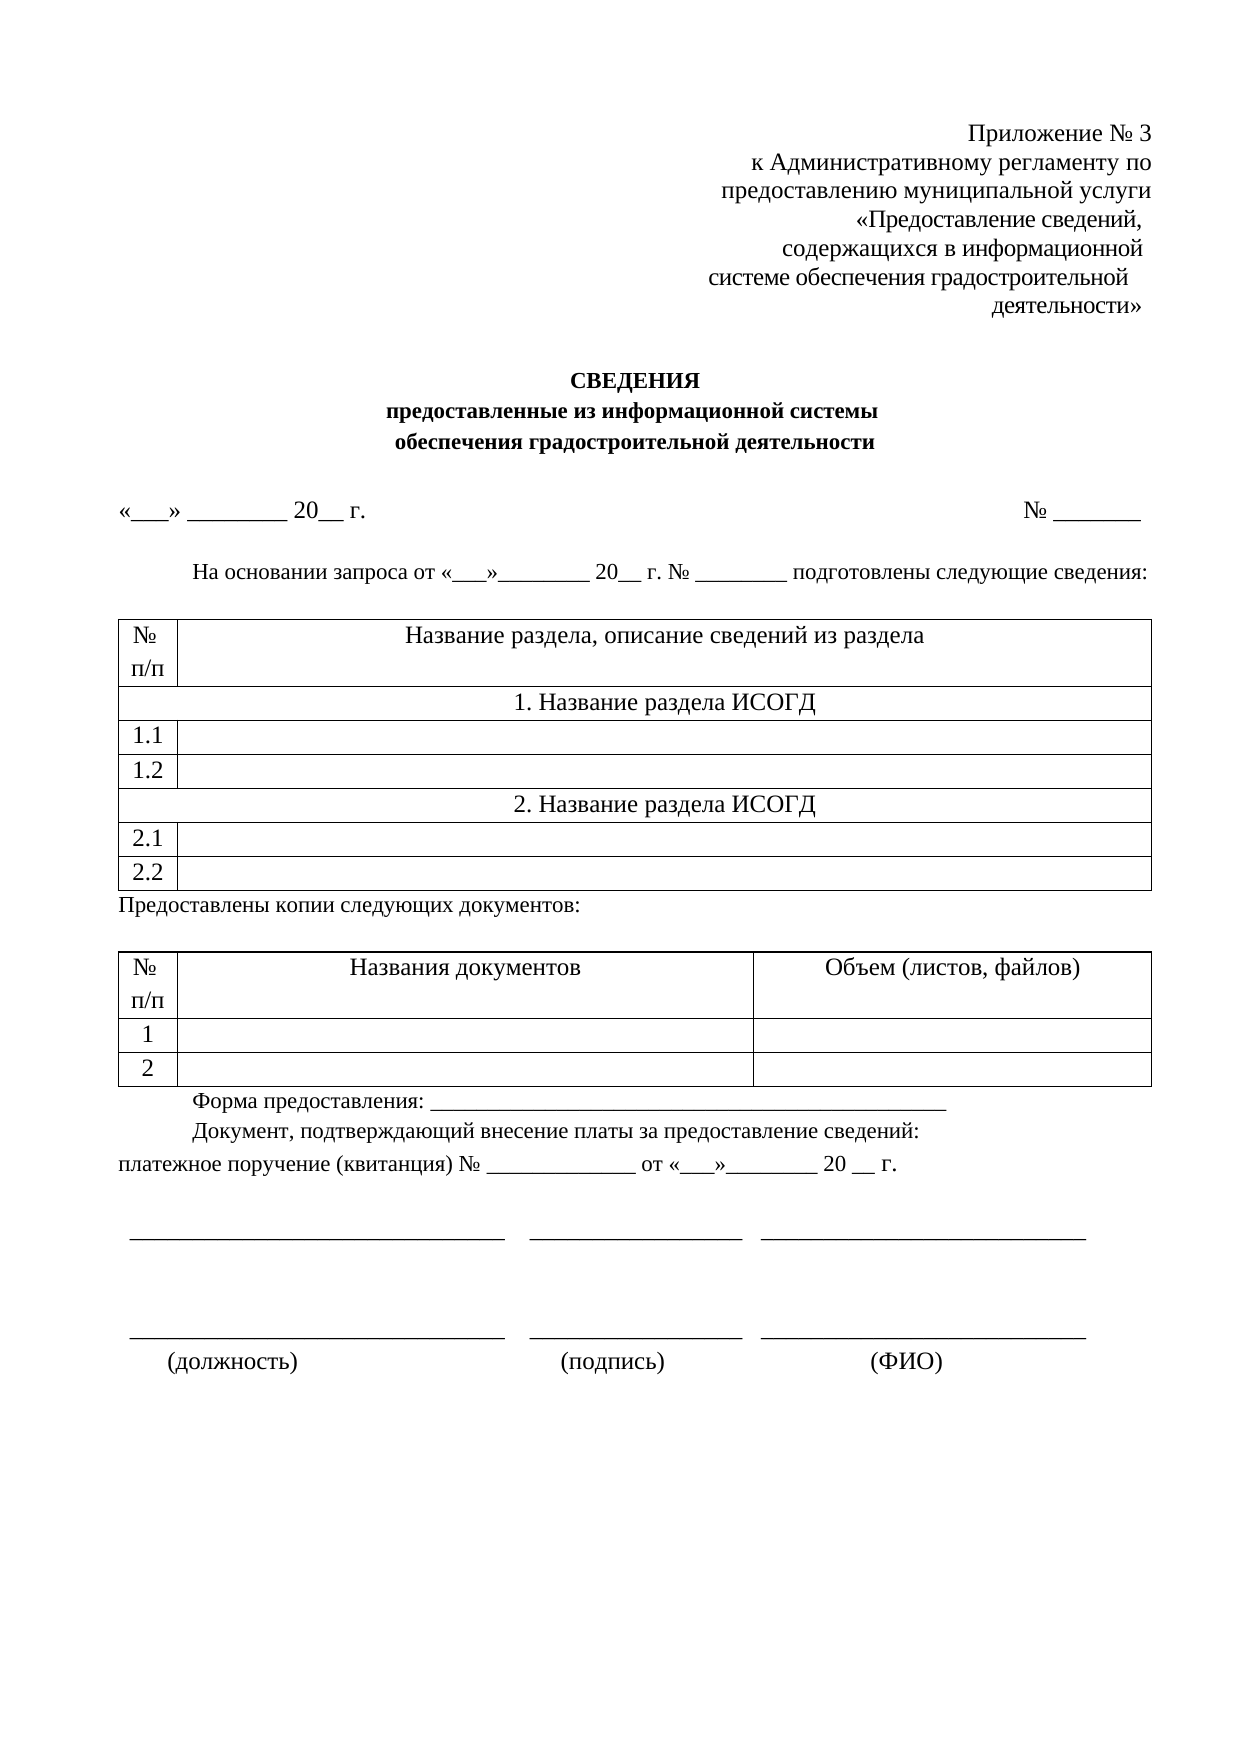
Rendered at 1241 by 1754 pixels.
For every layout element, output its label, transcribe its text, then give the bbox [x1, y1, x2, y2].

text Приложение № 3 [118, 118, 1152, 147]
table_cell [119, 789, 177, 822]
table_header Объем (листов, файлов) [754, 953, 1151, 1018]
table_cell 1.2 [119, 755, 177, 788]
table_cell 1. Название раздела ИСОГД [177, 687, 1151, 719]
table_cell [178, 1053, 753, 1086]
text Предоставлены копии следующих документов: [118, 891, 1152, 917]
table_cell [754, 1053, 1151, 1086]
text платежное поручение (квитанция) № _____________ от «___»________ 20 __ г. [118, 1148, 1152, 1176]
table_cell 2. Название раздела ИСОГД [177, 789, 1151, 822]
table_header № п/п [119, 953, 177, 1018]
table_header № _______ [605, 488, 1152, 528]
table_cell 1.1 [119, 721, 177, 754]
text «Предоставление сведений, [118, 204, 1152, 233]
text содержащихся в информационной [118, 233, 1152, 262]
text предоставлению муниципальной услуги [118, 176, 1152, 204]
text Документ, подтверждающий внесение платы за предоставление сведений: [118, 1117, 1152, 1144]
table_cell 1 [119, 1019, 177, 1052]
text к Административному регламенту по [118, 147, 1152, 176]
table_cell [178, 857, 1151, 890]
text Форма предоставления: _____________________________________________ [118, 1087, 1152, 1113]
text На основании запроса от «___»________ 20__ г. № ________ подготовлены следующие сведения: [118, 558, 1152, 585]
table_cell [178, 721, 1151, 754]
table_cell 2.2 [119, 857, 177, 890]
table_header Название раздела, описание сведений из раздела [178, 620, 1151, 686]
table_header Названия документов [178, 953, 753, 1018]
table_cell [178, 1019, 753, 1052]
table_header № п/п [119, 620, 177, 686]
table_cell [178, 755, 1151, 788]
table_cell 2.1 [119, 823, 177, 856]
table_cell [178, 823, 1151, 856]
table_header «___» ________ 20__ г. [118, 488, 605, 528]
text деятельности» [929, 291, 1152, 319]
text системе обеспечения градостроительной [118, 262, 1152, 291]
table_cell [754, 1019, 1151, 1052]
text предоставленные из информационной системы обеспечения градостроительной деятельности [118, 397, 1152, 454]
table_cell [119, 687, 177, 719]
table_header ______________________________ _________________ __________________________ ______________________________ _________________ __________________________ (должность) (подпись) (ФИО) [118, 1181, 1240, 1378]
text СВЕДЕНИЯ [118, 367, 1152, 394]
table_cell 2 [119, 1053, 177, 1086]
